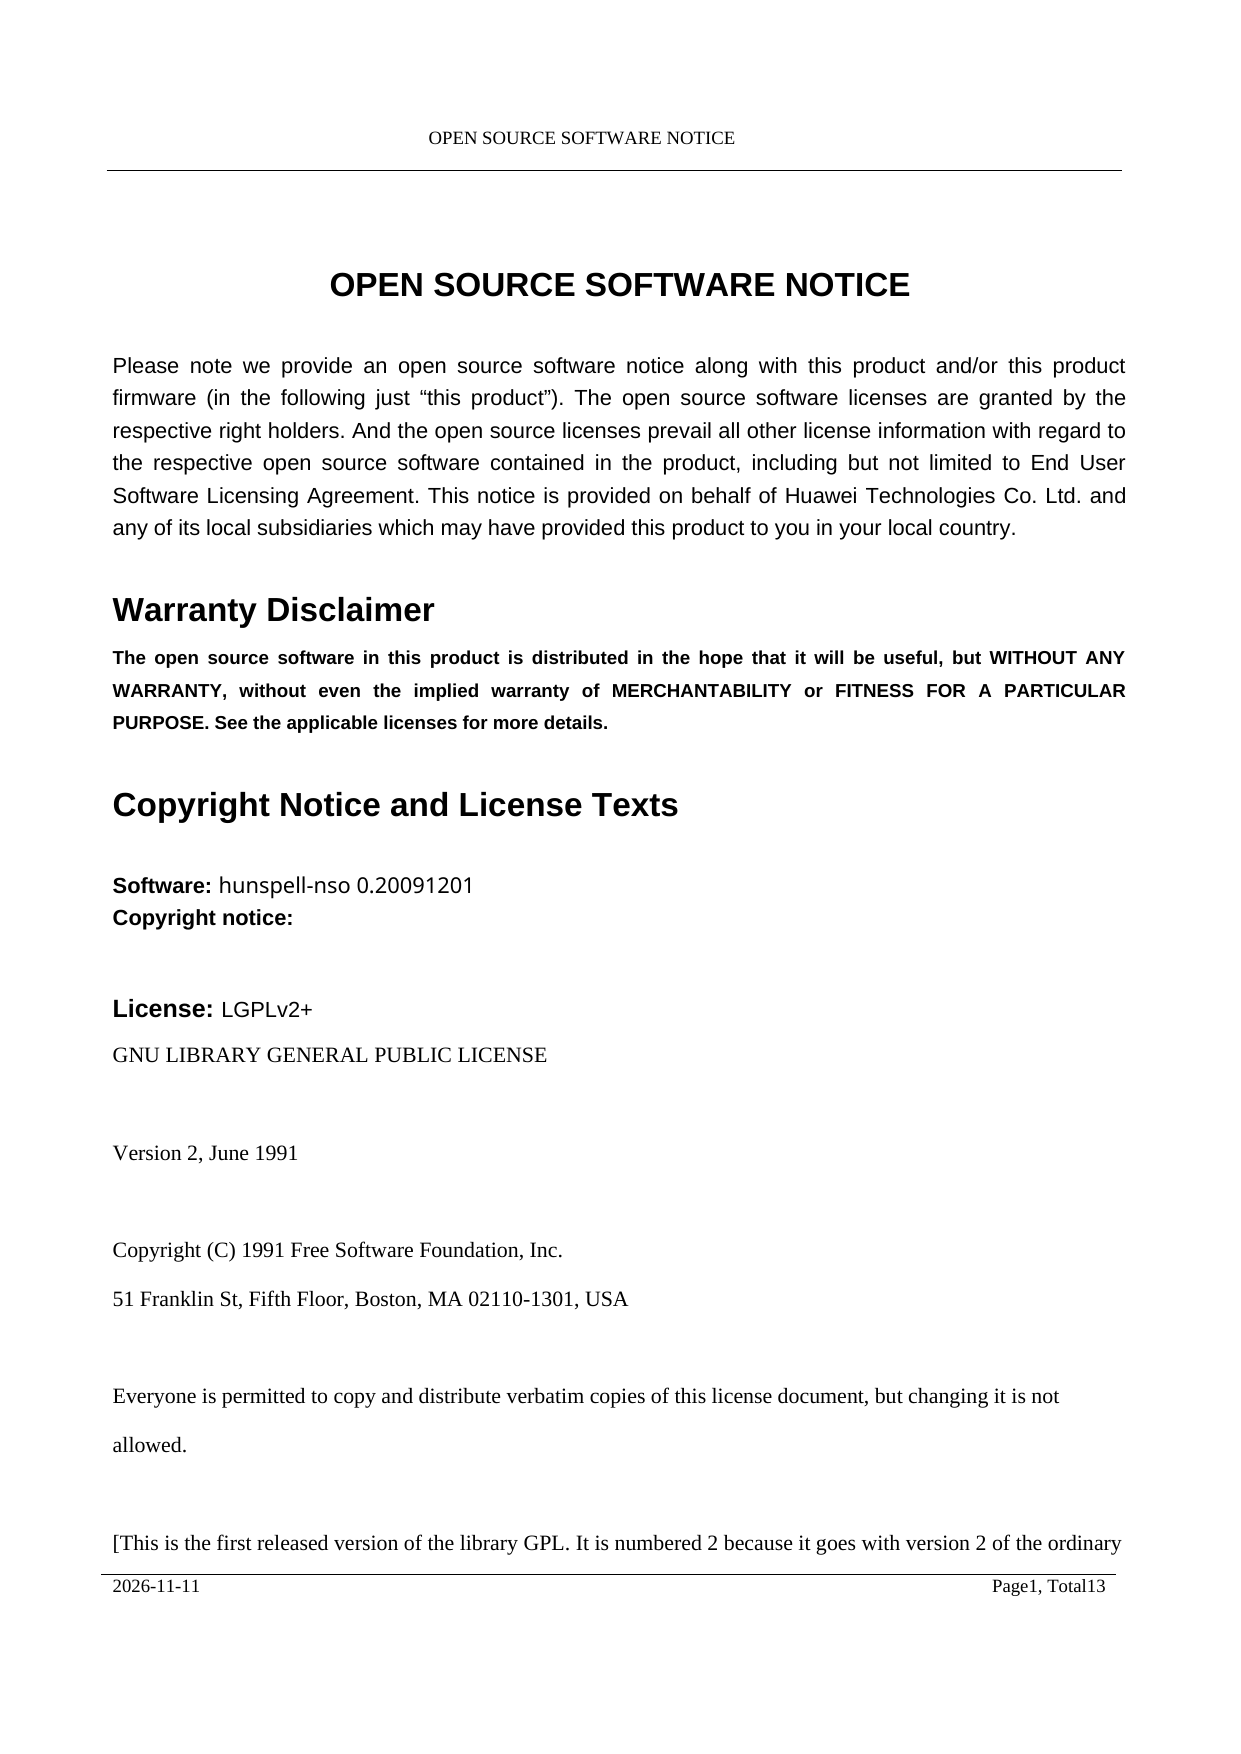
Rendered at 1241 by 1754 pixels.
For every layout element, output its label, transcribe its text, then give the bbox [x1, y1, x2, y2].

text License: LGPLv2+ [112, 992, 1128, 1024]
text Warranty Disclaimer [112, 576, 1128, 641]
text Software: hunspell-nso 0.20091201 [112, 869, 1128, 901]
text Copyright Notice and License Texts [112, 771, 1128, 836]
text Copyright notice: [112, 901, 1128, 934]
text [112, 1038, 1128, 1558]
text The open source software in this product is distributed in the hope that it will be useful, but WITHOUT ANY WARRANTY, without even the implied warranty of MERCHANTABILITY or FITNESS FOR A PARTICULAR PURPOSE. See the applicable licenses for more details. [112, 641, 1128, 739]
text Please note we provide an open source software notice along with this product and/or this product firmware (in the following just “this product”). The open source software licenses are granted by the respective right holders. And the open source licenses prevail all other license information with regard to the respective open source software contained in the product, including but not limited to End User Software Licensing Agreement. This notice is provided on behalf of Huawei Technologies Co. Ltd. and any of its local subsidiaries which may have provided this product to you in your local country. [112, 349, 1128, 544]
text OPEN SOURCE SOFTWARE NOTICE [112, 251, 1128, 316]
